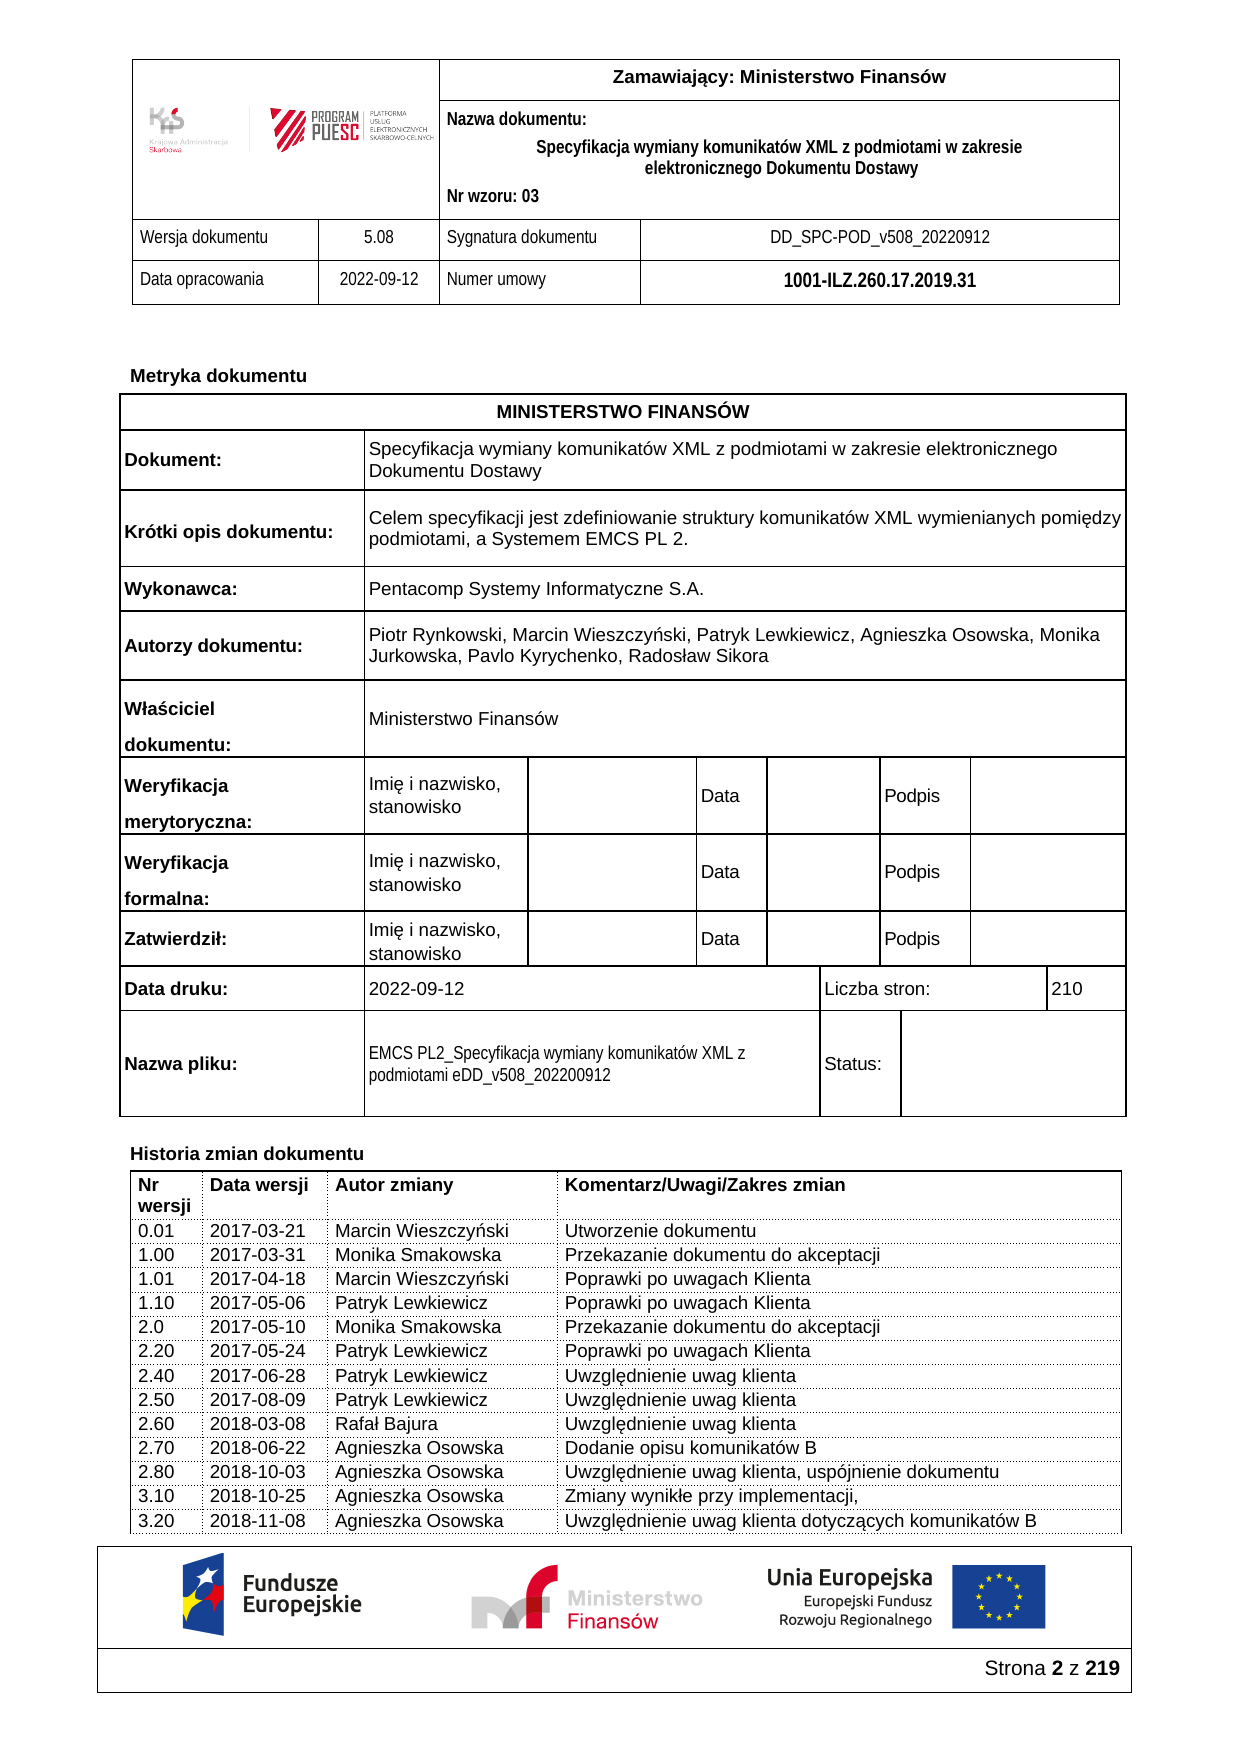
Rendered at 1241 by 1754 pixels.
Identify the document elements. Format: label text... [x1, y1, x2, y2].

table_cell Dokument: [121, 431, 364, 489]
table_cell Uwzględnienie uwag klienta [557, 1388, 1121, 1412]
table_cell EMCS PL2_Specyfikacja wymiany komunikatów XML z podmiotami eDD_v508_202200912 [365, 1011, 819, 1116]
table_cell 2017-06-28 [202, 1364, 327, 1388]
table_cell 2017-03-31 [202, 1243, 327, 1267]
table_cell Status: [821, 1011, 900, 1116]
table_cell 2017-03-21 [202, 1219, 327, 1243]
table_cell Uwzględnienie uwag klienta [557, 1412, 1121, 1436]
table_cell 2017-08-09 [202, 1388, 327, 1412]
table_cell 2.70 [131, 1436, 202, 1461]
table_cell Uwzględnienie uwag klienta dotyczących komunikatów B [557, 1509, 1121, 1533]
table_cell Liczba stron: [821, 967, 1046, 1010]
table_cell Uwzględnienie uwag klienta, uspójnienie dokumentu [557, 1461, 1121, 1485]
table_cell Podpis [881, 835, 970, 910]
table_cell 2.20 [131, 1340, 202, 1364]
table_cell 3.20 [131, 1509, 202, 1533]
table_cell 2018-06-22 [202, 1436, 327, 1461]
table_cell [529, 912, 696, 965]
table_cell 210 [1048, 967, 1125, 1010]
table_cell Piotr Rynkowski, Marcin Wieszczyński, Patryk Lewkiewicz, Agnieszka Osowska, Monika Jurkowska, Pavlo Kyrychenko, Radosław Sikora [365, 612, 1125, 679]
table_cell Celem specyfikacji jest zdefiniowanie struktury komunikatów XML wymienianych pomiędzy podmiotami, a Systemem EMCS PL 2. [365, 491, 1125, 566]
table_cell 2017-05-24 [202, 1340, 327, 1364]
table_cell [971, 758, 1125, 833]
table_cell Imię i nazwisko, stanowisko [365, 912, 527, 965]
table_cell Marcin Wieszczyński [328, 1219, 557, 1243]
table_cell Monika Smakowska [328, 1316, 557, 1340]
table_cell [768, 912, 879, 965]
table_cell Nazwa pliku: [121, 1011, 364, 1116]
table_cell Wykonawca: [121, 567, 364, 610]
table_cell Patryk Lewkiewicz [328, 1340, 557, 1364]
table_cell 2017-05-06 [202, 1291, 327, 1316]
table_header MINISTERSTWO FINANSÓW [121, 395, 1125, 429]
text Metryka dokumentu [130, 365, 1122, 387]
table_cell Właściciel dokumentu: [121, 681, 364, 756]
table_cell Data [697, 758, 766, 833]
table_cell Uwzględnienie uwag klienta [557, 1364, 1121, 1388]
text Historia zmian dokumentu [130, 1142, 1122, 1164]
table_cell Agnieszka Osowska [328, 1509, 557, 1533]
table_cell 2018-03-08 [202, 1412, 327, 1436]
table_cell Poprawki po uwagach Klienta [557, 1340, 1121, 1364]
table_cell 2018-10-03 [202, 1461, 327, 1485]
table_cell 2.80 [131, 1461, 202, 1485]
table_cell Pentacomp Systemy Informatyczne S.A. [365, 567, 1125, 610]
table_cell 1.01 [131, 1267, 202, 1291]
table_cell [971, 835, 1125, 910]
table_cell 2.0 [131, 1316, 202, 1340]
table_cell [529, 758, 696, 833]
table_cell Agnieszka Osowska [328, 1461, 557, 1485]
table_cell 2.60 [131, 1412, 202, 1436]
table_cell Agnieszka Osowska [328, 1485, 557, 1509]
table_cell [529, 835, 696, 910]
table_cell Zatwierdził: [121, 912, 364, 965]
table_cell Rafał Bajura [328, 1412, 557, 1436]
table_cell Weryfikacja formalna: [121, 835, 364, 910]
table_cell Marcin Wieszczyński [328, 1267, 557, 1291]
table_cell 2018-11-08 [202, 1509, 327, 1533]
table_cell Imię i nazwisko, stanowisko [365, 758, 527, 833]
picture [139, 97, 434, 163]
table_cell Data druku: [121, 967, 364, 1010]
table_header Nr wersji [131, 1172, 202, 1219]
table_cell Ministerstwo Finansów [365, 681, 1125, 756]
table_cell [902, 1011, 1125, 1116]
table_cell Podpis [881, 758, 970, 833]
table_cell Krótki opis dokumentu: [121, 491, 364, 566]
table_header Data wersji [202, 1172, 327, 1219]
table_cell [768, 835, 879, 910]
table_cell Data [697, 835, 766, 910]
table_cell [971, 912, 1125, 965]
table_cell Patryk Lewkiewicz [328, 1364, 557, 1388]
table_cell 3.10 [131, 1485, 202, 1509]
table_cell [768, 758, 879, 833]
table_cell Utworzenie dokumentu [557, 1219, 1121, 1243]
table_cell Autorzy dokumentu: [121, 612, 364, 679]
table_cell 2017-04-18 [202, 1267, 327, 1291]
picture [182, 1553, 1046, 1636]
table_cell 1.00 [131, 1243, 202, 1267]
table_cell Poprawki po uwagach Klienta [557, 1267, 1121, 1291]
table_cell 2022-09-12 [365, 967, 819, 1010]
table_cell Patryk Lewkiewicz [328, 1291, 557, 1316]
table_cell Przekazanie dokumentu do akceptacji [557, 1243, 1121, 1267]
table_cell 2018-10-25 [202, 1485, 327, 1509]
table_cell 0.01 [131, 1219, 202, 1243]
table_cell Specyfikacja wymiany komunikatów XML z podmiotami w zakresie elektronicznego Dokumentu Dostawy [365, 431, 1125, 489]
table_cell 1.10 [131, 1291, 202, 1316]
table_header Autor zmiany [328, 1172, 557, 1219]
table_cell Dodanie opisu komunikatów B [557, 1436, 1121, 1461]
table_header Komentarz/Uwagi/Zakres zmian [557, 1172, 1121, 1219]
table_cell Patryk Lewkiewicz [328, 1388, 557, 1412]
table_cell Monika Smakowska [328, 1243, 557, 1267]
table_cell Weryfikacja merytoryczna: [121, 758, 364, 833]
table_cell Przekazanie dokumentu do akceptacji [557, 1316, 1121, 1340]
table_cell 2.50 [131, 1388, 202, 1412]
table_cell Imię i nazwisko, stanowisko [365, 835, 527, 910]
table_cell 2017-05-10 [202, 1316, 327, 1340]
table_cell Data [697, 912, 766, 965]
table_cell Zmiany wynikłe przy implementacji, [557, 1485, 1121, 1509]
table_cell 2.40 [131, 1364, 202, 1388]
table_cell Poprawki po uwagach Klienta [557, 1291, 1121, 1316]
table_cell Podpis [881, 912, 970, 965]
table_cell Agnieszka Osowska [328, 1436, 557, 1461]
